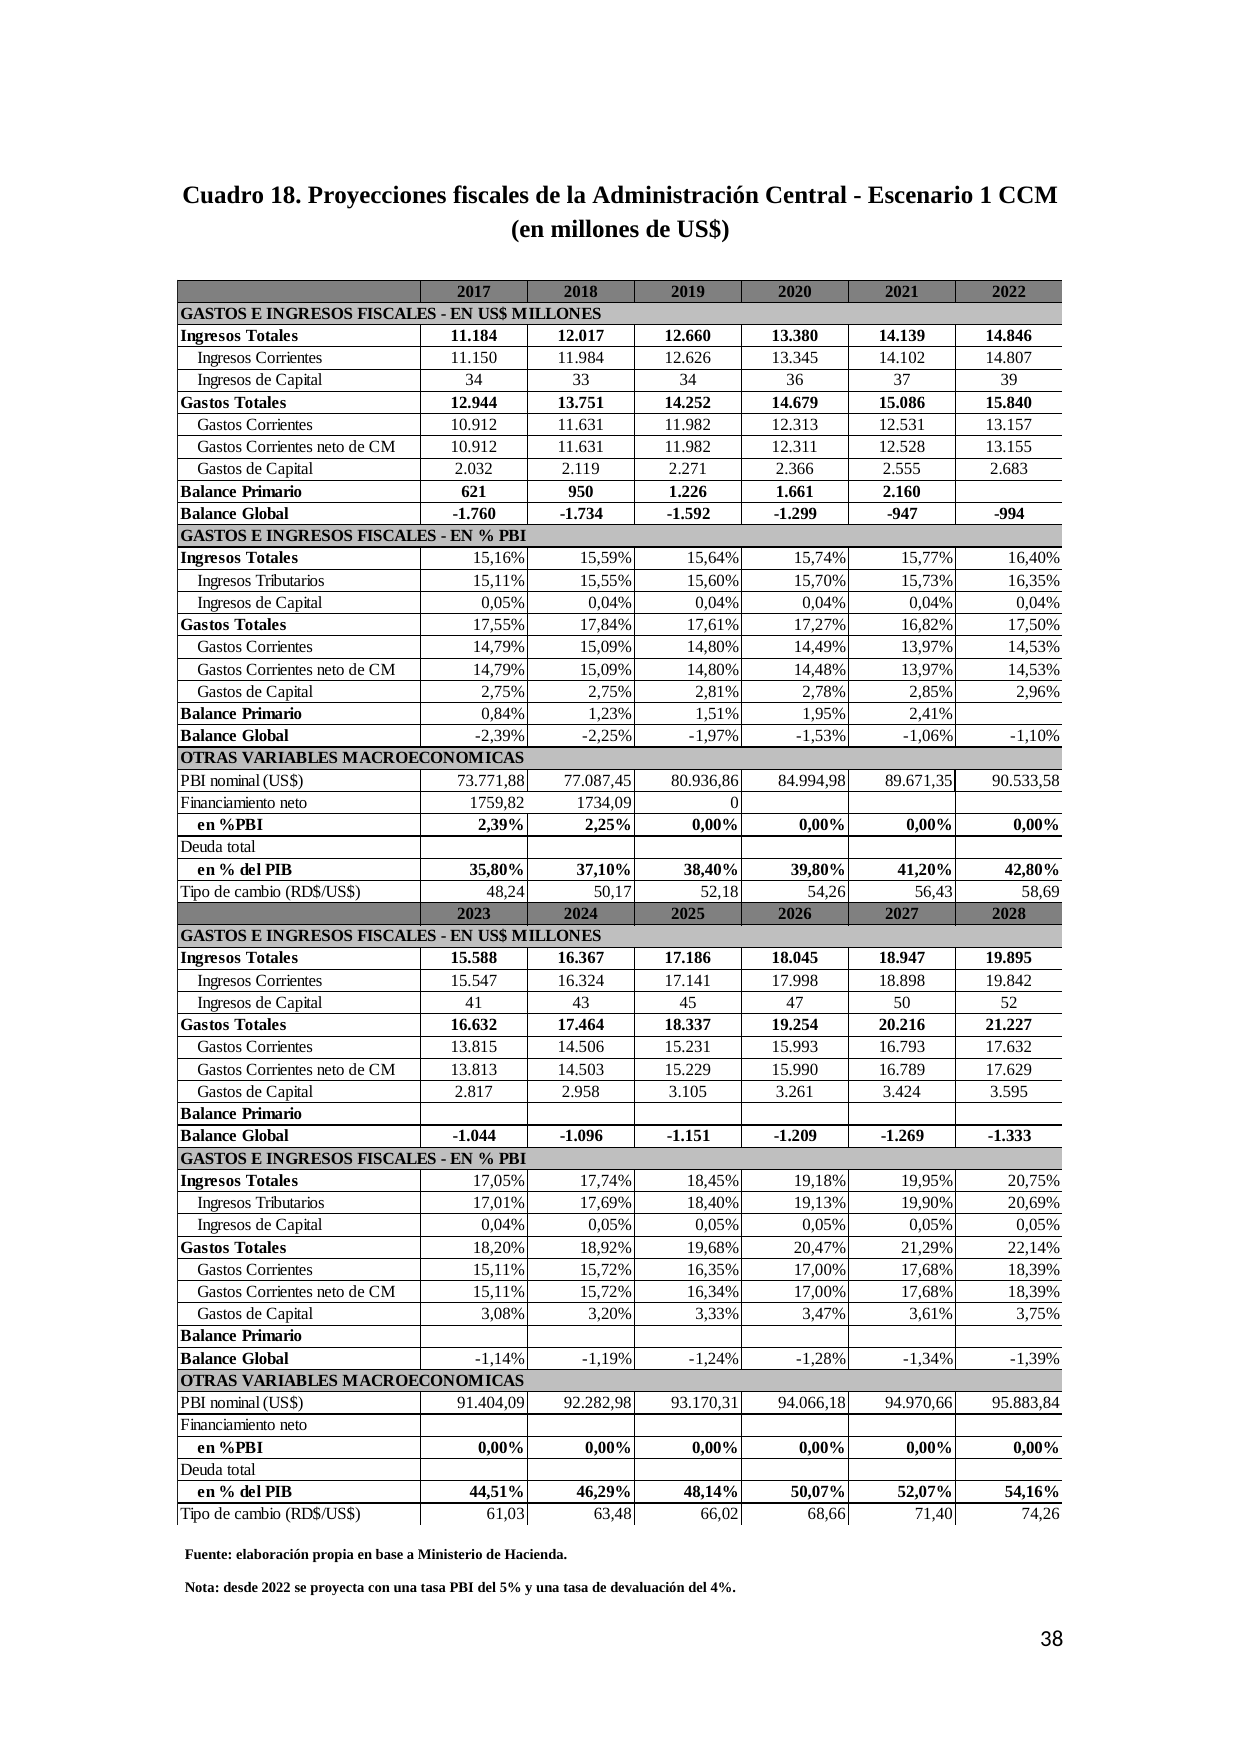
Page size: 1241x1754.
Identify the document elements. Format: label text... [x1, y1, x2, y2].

table_header Fuente: elaboración propia en base a Ministerio de Hacienda. [177, 1530, 968, 1563]
text Cuadro 18. Proyecciones fiscales de la Administración Central - Escenario 1 CCM [177, 181, 1063, 209]
table_cell Nota: desde 2022 se proyecta con una tasa PBI del 5% y una tasa de devaluación del 4%. [177, 1563, 968, 1596]
text (en millones de US$) [177, 214, 1063, 242]
